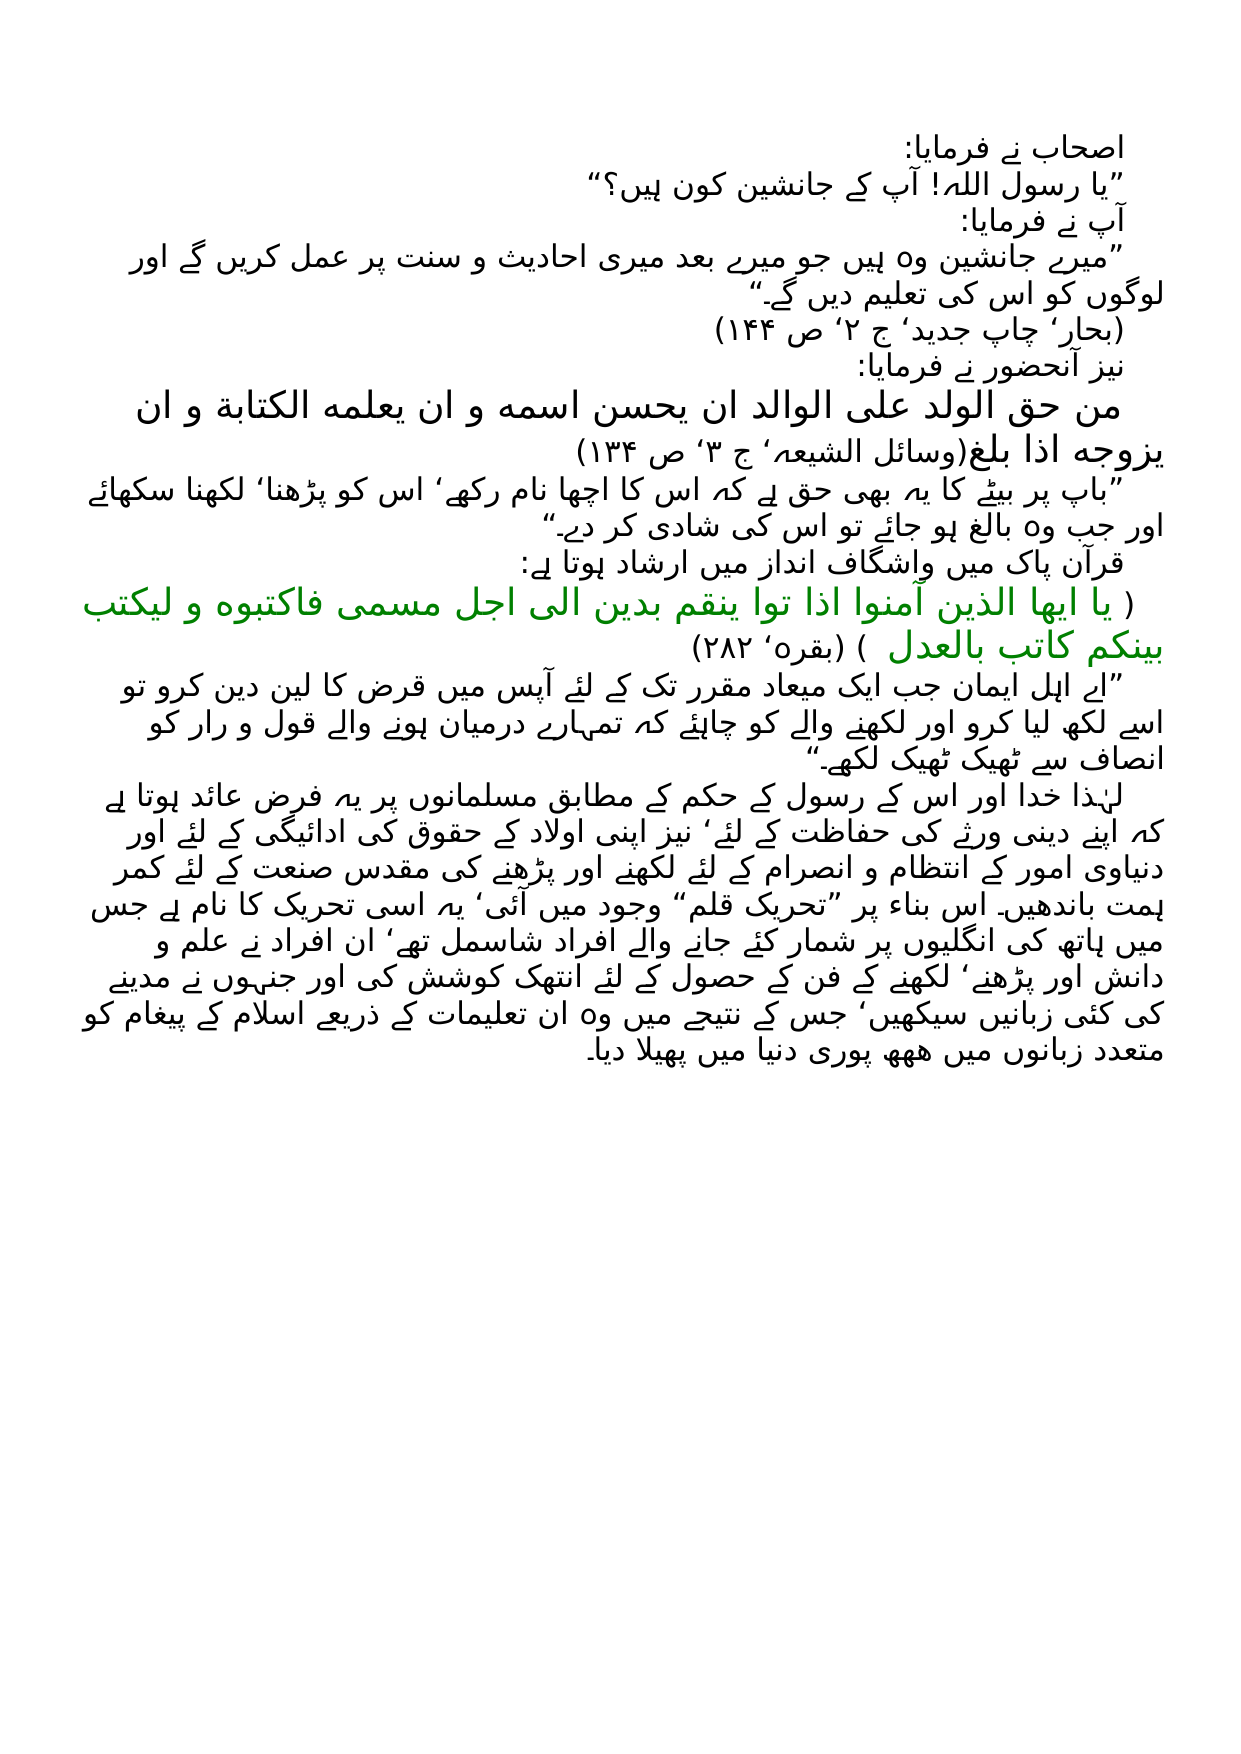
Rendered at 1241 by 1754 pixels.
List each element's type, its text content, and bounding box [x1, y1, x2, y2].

text ( یا ایها الذین آمنوا اذا توا ینقم بدین الی اجل مسمی فاکتبوه و لیکتب بینکم کاتب بالعدل ) (بقرہ‘ ۲۸۲) [75, 581, 1165, 668]
text اصحاب نے فرمایا: [75, 130, 1165, 166]
text ”باپ پر بیٹے کا یہ بھی حق ہے کہ اس کا اچھا نام رکھے‘ اس کو پڑھنا‘ لکھنا سکھائے اور جب وہ بالغ ہو جائے تو اس کی شادی کر دے۔“ [75, 471, 1165, 544]
text ”میرے جانشین وہ ہیں جو میرے بعد میری احادیث و سنت پر عمل کریں گے اور لوگوں کو اس کی تعلیم دیں گے۔“ [75, 239, 1165, 311]
text (بحار‘ چاپ جدید‘ ج ۲‘ ص ۱۴۴) [75, 311, 1165, 348]
text لہٰذا خدا اور اس کے رسول کے حکم کے مطابق مسلمانوں پر یہ فرض عائد ہوتا ہے کہ اپنے دینی ورثے کی حفاظت کے لئے‘ نیز اپنی اولاد کے حقوق کی ادائیگی کے لئے اور دنیاوی امور کے انتظام و انصرام کے لئے لکھنے اور پڑھنے کی مقدس صنعت کے لئے کمر ہمت باندھیں۔ اس بناء پر ”تحریک قلم“ وجود میں آئی‘ یہ اسی تحریک کا نام ہے جس میں ہاتھ کی انگلیوں پر شمار کئے جانے والے افراد شاسمل تھے‘ ان افراد نے علم و دانش اور پڑھنے‘ لکھنے کے فن کے حصول کے لئے انتھک کوشش کی اور جنہوں نے مدینے کی کئی زبانیں سیکھیں‘ جس کے نتیجے میں وہ ان تعلیمات کے ذریعے اسلام کے پیغام کو متعدد زبانوں میں ھھھ پوری دنیا میں پھیلا دیا۔ [75, 777, 1165, 1068]
text نیز آنحضور نے فرمایا: [75, 348, 1165, 384]
text ”یا رسول اللہ! آپ کے جانشین کون ہیں؟“ [75, 166, 1165, 202]
text قرآن پاک میں واشگاف انداز میں ارشاد ہوتا ہے: [75, 544, 1165, 581]
text آپ نے فرمایا: [75, 202, 1165, 239]
text ”اے اہل ایمان جب ایک میعاد مقرر تک کے لئے آپس میں قرض کا لین دین کرو تو اسے لکھ لیا کرو اور لکھنے والے کو چاہئے کہ تمہارے درمیان ہونے والے قول و رار کو انصاف سے ٹھیک ٹھیک لکھے۔“ [75, 668, 1165, 777]
text من حق الولد علی الوالد ان یحسن اسمه و ان یعلمه الکتابة و ان یزوجه اذا بلغ(وسائل الشیعہ‘ ج ۳‘ ص ۱۳۴) [75, 384, 1165, 471]
